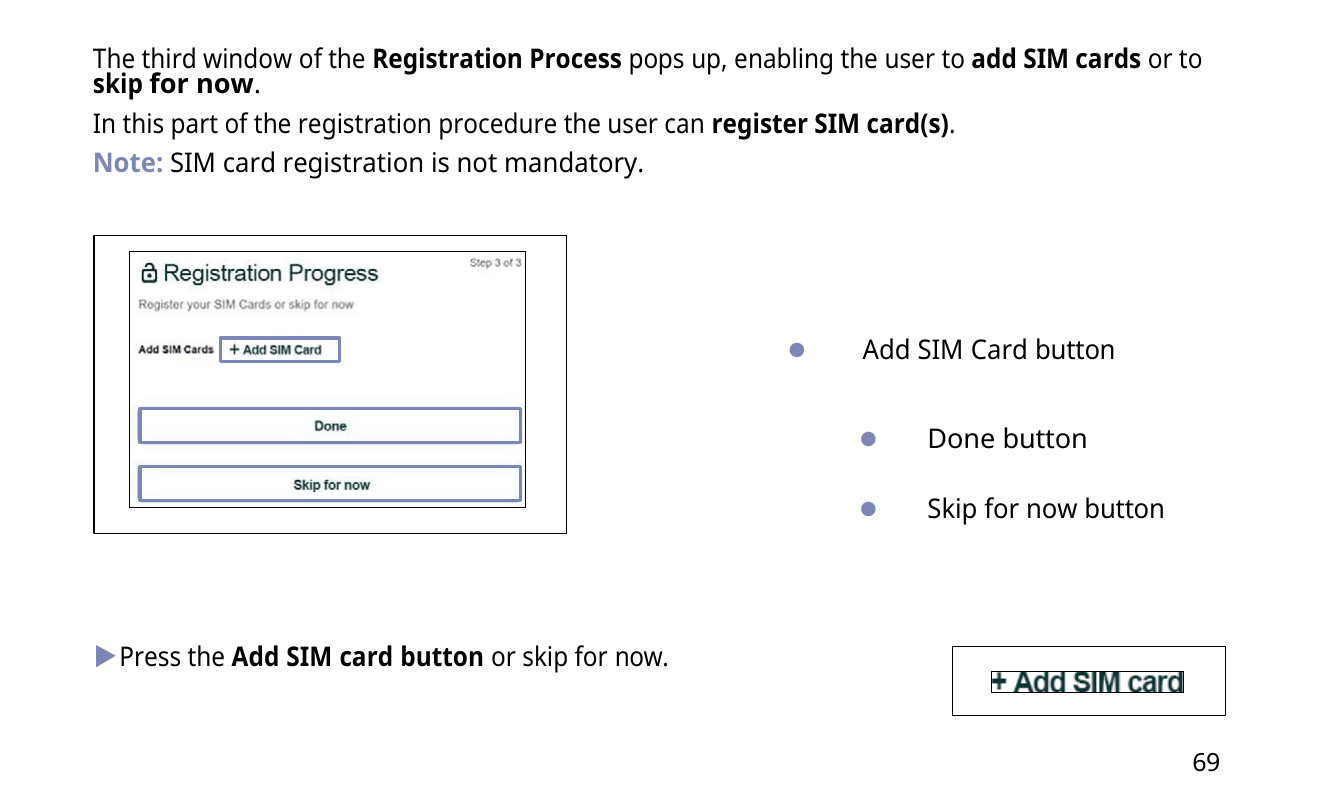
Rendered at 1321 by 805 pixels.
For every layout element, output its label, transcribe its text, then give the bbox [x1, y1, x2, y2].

picture [130, 252, 525, 330]
list Add SIM Card button [27, 330, 1116, 367]
picture [130, 367, 525, 507]
list Skip for now button [859, 490, 1258, 527]
list Done button [859, 419, 1258, 456]
list Press the Add SIM card button or skip for now. [93, 638, 1258, 675]
text The third window of the Registration Process pops up, enabling the user to add SIM cards or to skip for now. [93, 46, 1232, 101]
picture [992, 675, 1183, 692]
text In this part of the registration procedure the user can register SIM card(s). Note: SIM card registration is not mandatory. [93, 105, 973, 180]
